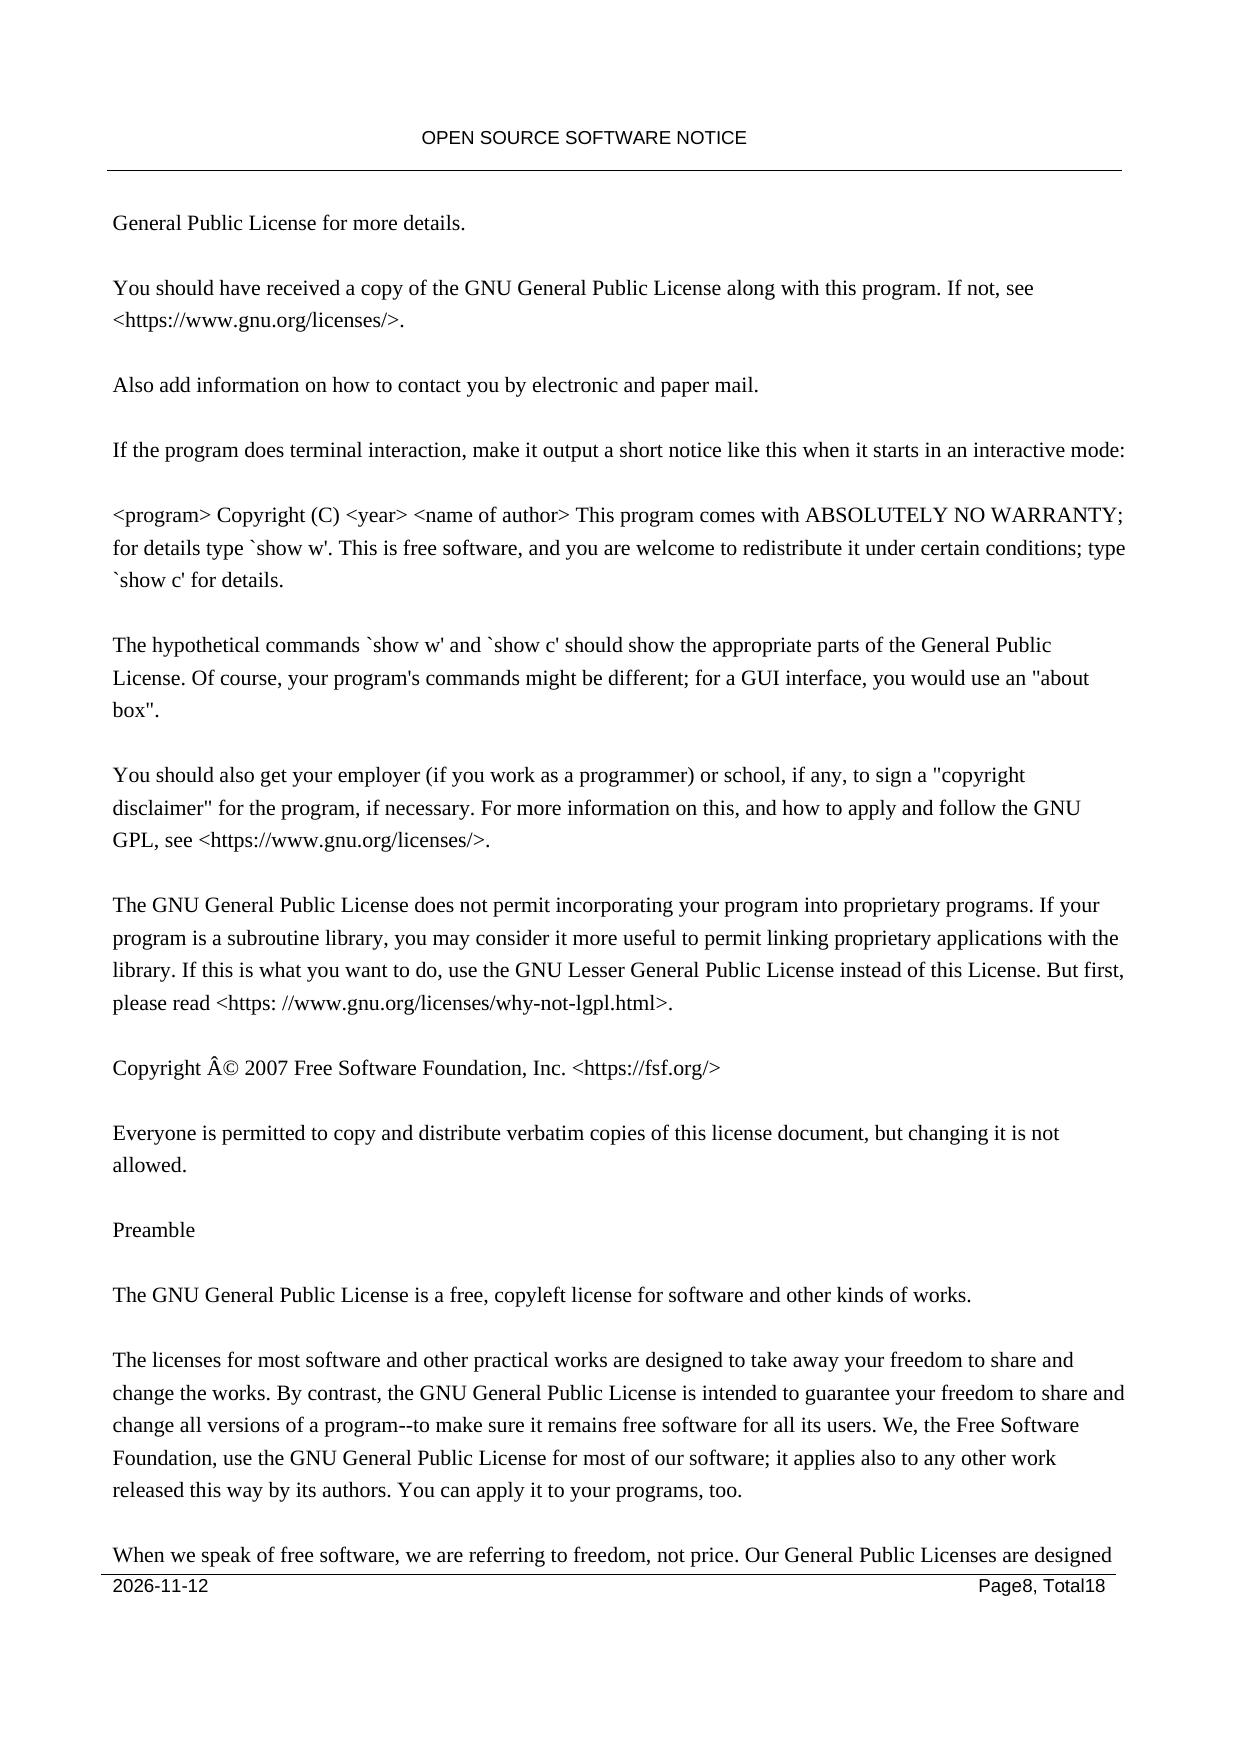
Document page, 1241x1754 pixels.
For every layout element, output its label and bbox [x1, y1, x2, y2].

text [112, 206, 1128, 1571]
